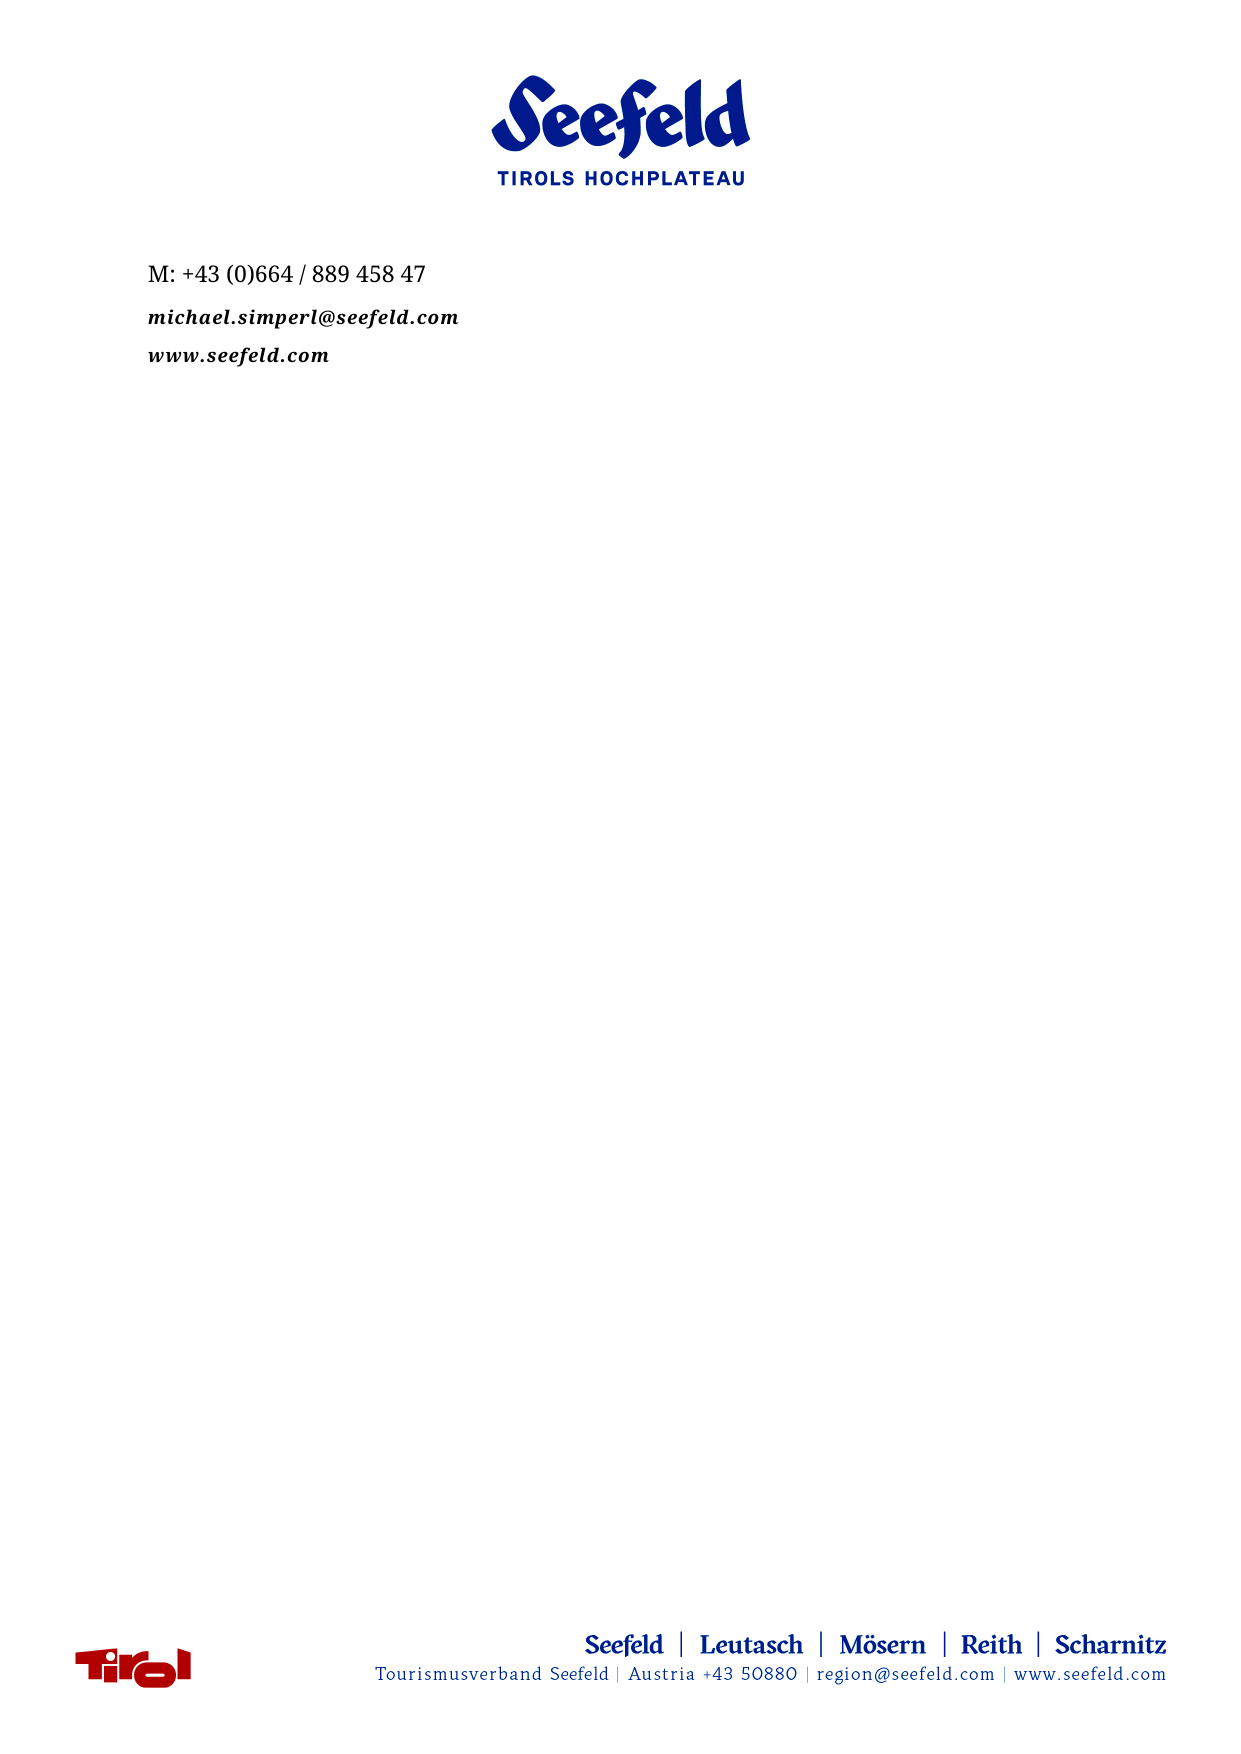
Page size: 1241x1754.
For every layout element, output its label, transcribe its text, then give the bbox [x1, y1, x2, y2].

text M: +43 (0)664 / 889 458 47 [148, 258, 1093, 289]
text michael.simperl@seefeld.com [148, 304, 1093, 330]
text www.seefeld.com [148, 343, 1093, 368]
picture [0, 0, 1241, 1754]
